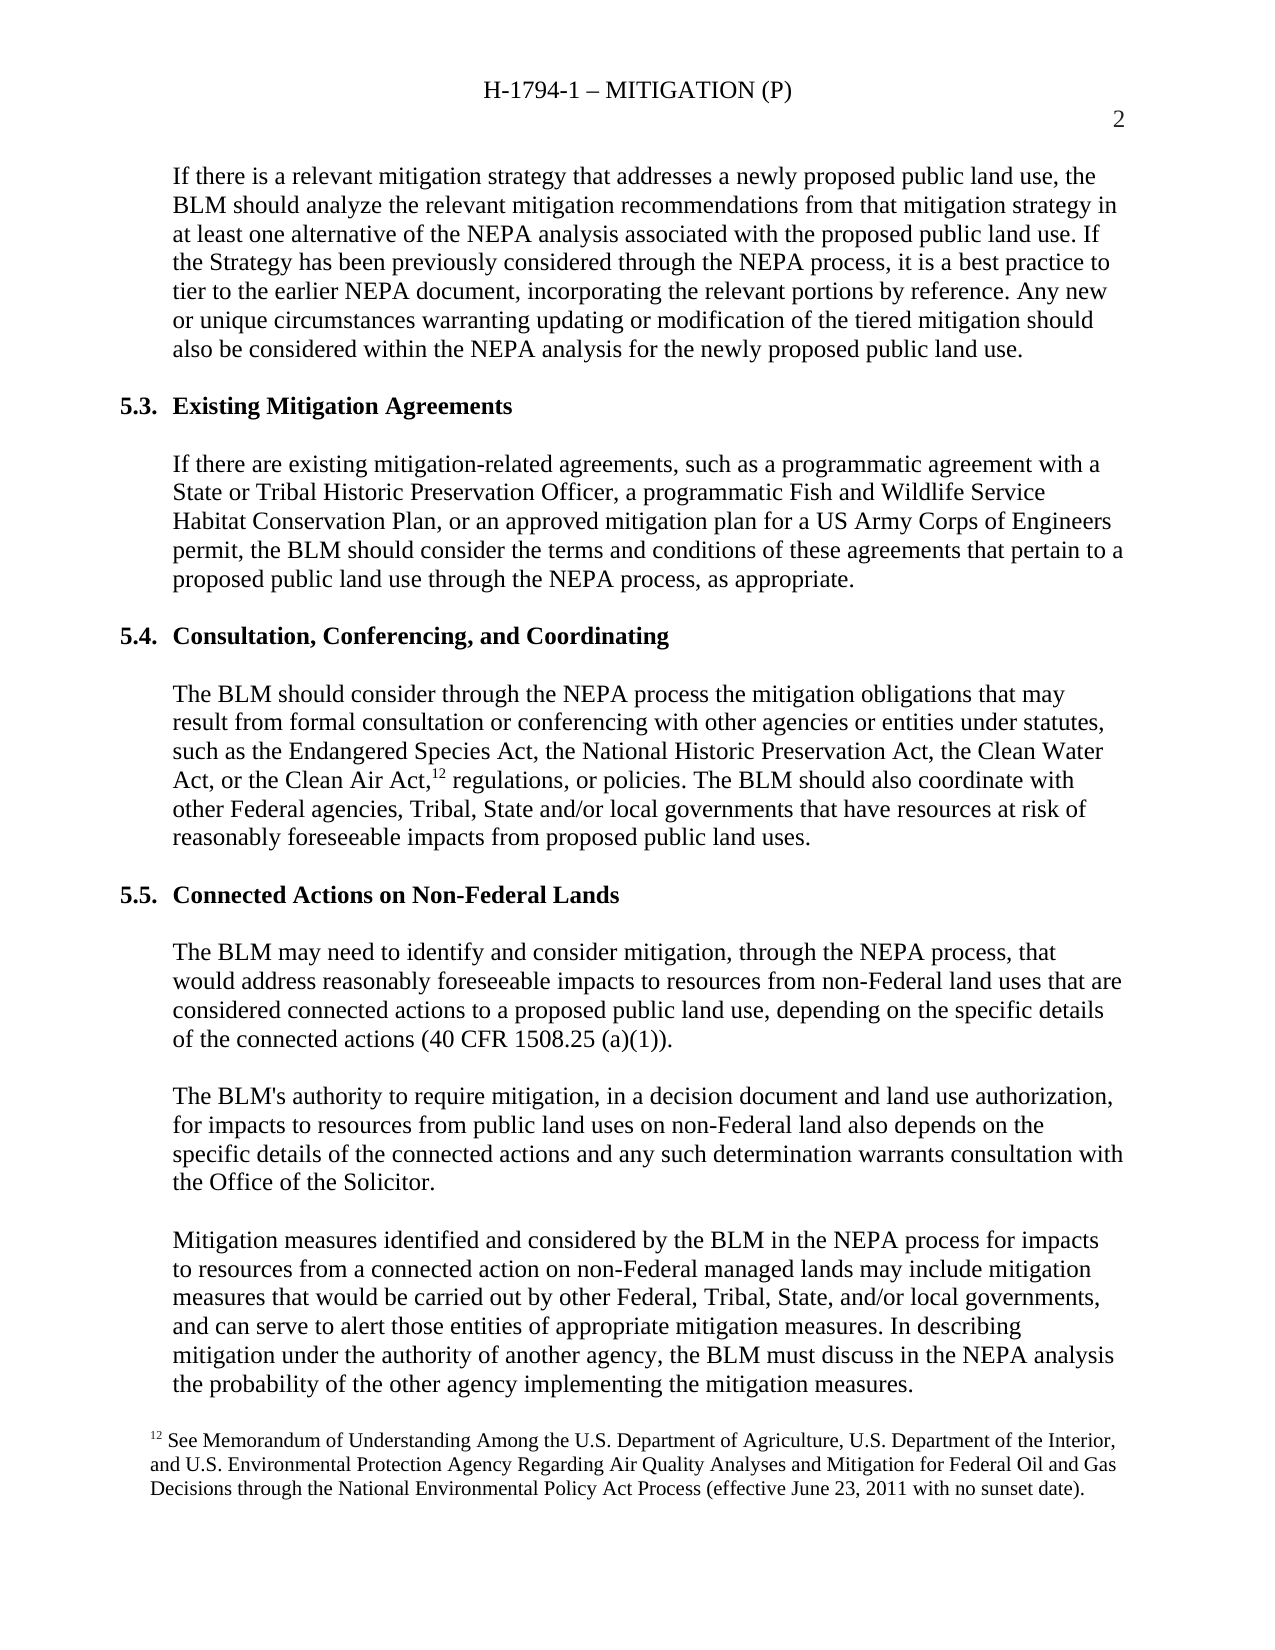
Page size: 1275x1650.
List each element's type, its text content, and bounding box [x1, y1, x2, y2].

list The BLM's authority to require mitigation, in a decision document and land use authorization, for impacts to resources from public land uses on non-Federal land also depends on the specific details of the connected actions and any such determination warrants consultation with the Office of the Solicitor. [172, 1081, 1125, 1196]
list Consultation, Conferencing, and Coordinating [157, 621, 1125, 650]
list Connected Actions on Non-Federal Lands [157, 880, 1125, 909]
list The BLM may need to identify and consider mitigation, through the NEPA process, that would address reasonably foreseeable impacts to resources from non-Federal land uses that are considered connected actions to a proposed public land use, depending on the specific details of the connected actions (40 CFR 1508.25 (a)(1)). [172, 937, 1125, 1052]
list If there is a relevant mitigation strategy that addresses a newly proposed public land use, the BLM should analyze the relevant mitigation recommendations from that mitigation strategy in at least one alternative of the NEPA analysis associated with the proposed public land use. If the Strategy has been previously considered through the NEPA process, it is a best practice to tier to the earlier NEPA document, incorporating the relevant portions by reference. Any new or unique circumstances warranting updating or modification of the tiered mitigation should also be considered within the NEPA analysis for the newly proposed public land use. [172, 161, 1125, 362]
list If there are existing mitigation-related agreements, such as a programmatic agreement with a State or Tribal Historic Preservation Officer, a programmatic Fish and Wildlife Service Habitat Conservation Plan, or an approved mitigation plan for a US Army Corps of Engineers permit, the BLM should consider the terms and conditions of these agreements that pertain to a proposed public land use through the NEPA process, as appropriate. [172, 449, 1125, 592]
list Mitigation measures identified and considered by the BLM in the NEPA process for impacts to resources from a connected action on non-Federal managed lands may include mitigation measures that would be carried out by other Federal, Tribal, State, and/or local governments, and can serve to alert those entities of appropriate mitigation measures. In describing mitigation under the authority of another agency, the BLM must discuss in the NEPA analysis the probability of the other agency implementing the mitigation measures. [172, 1225, 1125, 1397]
list The BLM should consider through the NEPA process the mitigation obligations that may result from formal consultation or conferencing with other agencies or entities under statutes, such as the Endangered Species Act, the National Historic Preservation Act, the Clean Water Act, or the Clean Air Act, regulations, or policies. The BLM should also coordinate with other Federal agencies, Tribal, State and/or local governments that have resources at risk of reasonably foreseeable impacts from proposed public land uses. [172, 679, 1125, 851]
list Existing Mitigation Agreements [157, 391, 1125, 420]
